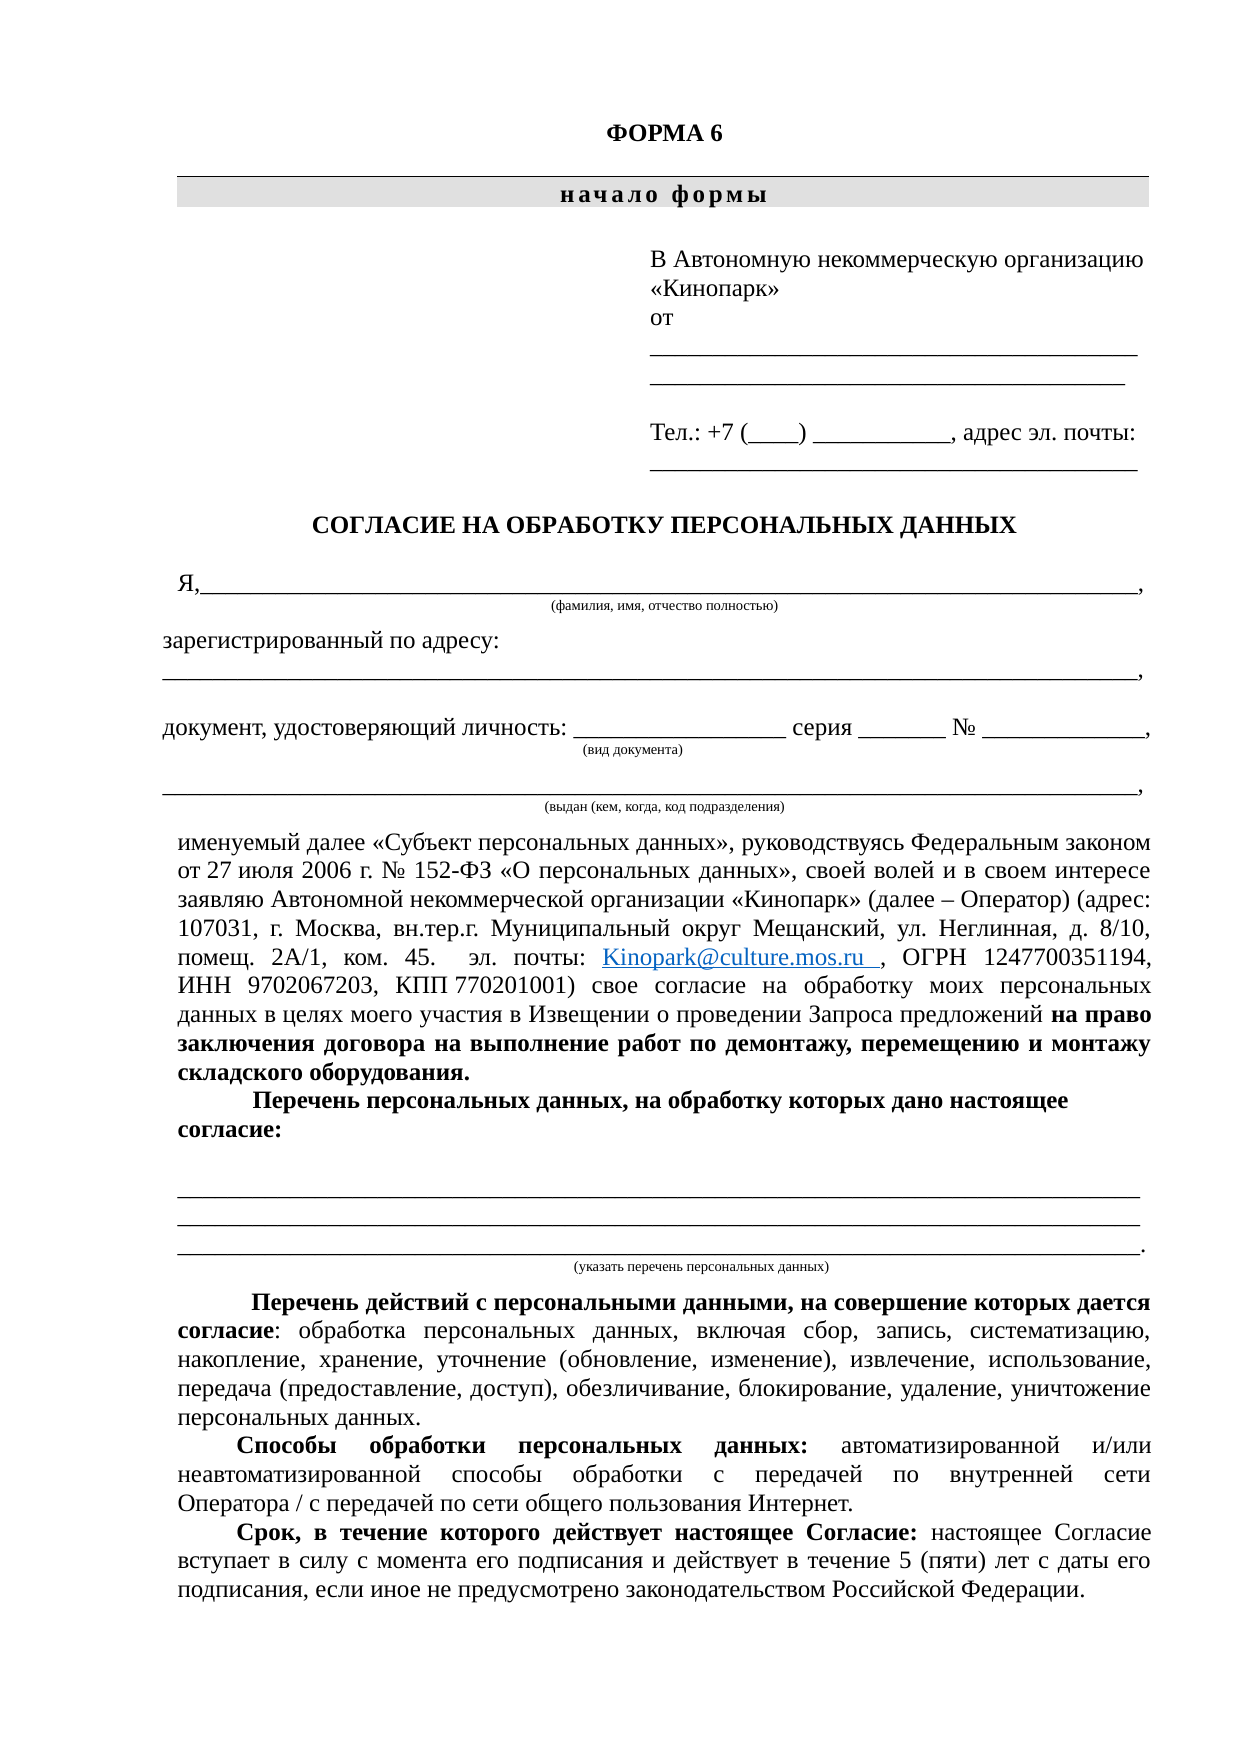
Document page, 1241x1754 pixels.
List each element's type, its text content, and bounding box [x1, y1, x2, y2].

text начало формы [177, 177, 1149, 207]
text ФОРМА 6 [177, 118, 1152, 147]
text Срок, в течение которого действует настоящее Согласие: настоящее Согласие вступает в силу с момента его подписания и действует в течение 5 (пяти) лет с даты его подписания, если иное не предусмотрено законодательством Российской Федерации. [177, 1517, 1152, 1603]
text зарегистрированный по адресу: [162, 626, 1152, 654]
text ______________________________________________________________________________, [162, 769, 1152, 798]
table_header В Автономную некоммерческую организацию «Кинопарк» от _____________________________________________________________________________ Тел.: +7 (____) ___________, адрес эл. почты: _______________________________________ [177, 236, 1152, 511]
text (фамилия, имя, отчество полностью) [177, 597, 1152, 626]
text СОГЛАСИЕ НА ОБРАБОТКУ ПЕРСОНАЛЬНЫХ ДАННЫХ [177, 511, 1152, 539]
text (выдан (кем, когда, код подразделения) [177, 798, 1152, 827]
text (указать перечень персональных данных) [177, 1258, 1152, 1287]
text Способы обработки персональных данных: автоматизированной и/или неавтоматизированной способы обработки с передачей по внутренней сети Оператора / с передачей по сети общего пользования Интернет. [177, 1431, 1152, 1517]
text документ, удостоверяющий личность: _________________ серия _______ № _____________, [162, 712, 1152, 741]
text (вид документа) [546, 741, 1152, 769]
text Я,___________________________________________________________________________, [177, 568, 1152, 597]
text Перечень персональных данных, на обработку которых дано настоящее согласие: [177, 1086, 1152, 1143]
text ______________________________________________________________________________, [162, 654, 1152, 683]
text Перечень действий с персональными данными, на совершение которых дается согласие: обработка персональных данных, включая сбор, запись, систематизацию, накопление, хранение, уточнение (обновление, изменение), извлечение, использование, передача (предоставление, доступ), обезличивание, блокирование, удаление, уничтожение персональных данных. [177, 1287, 1152, 1431]
text именуемый далее «Субъект персональных данных», руководствуясь Федеральным законом от 27 июля 2006 г. № 152-ФЗ «О персональных данных», своей волей и в своем интересе заявляю Автономной некоммерческой организации «Кинопарк» (далее – Оператор) (адрес: 107031, г. Москва, вн.тер.г. Муниципальный округ Мещанский, ул. Неглинная, д. 8/10, помещ. 2А/1, ком. 45. эл. почты: Kinopark@culture.mos.ru , ОГРН 1247700351194, ИНН 9702067203, КПП 770201001) свое согласие на обработку моих персональных данных в целях моего участия в Извещении о проведении Запроса предложений на право заключения договора на выполнение работ по демонтажу, перемещению и монтажу складского оборудования. [177, 827, 1152, 1086]
text _______________________________________________________________________________________________________________________________________________________________________________________________________________________________________. [177, 1172, 1152, 1258]
